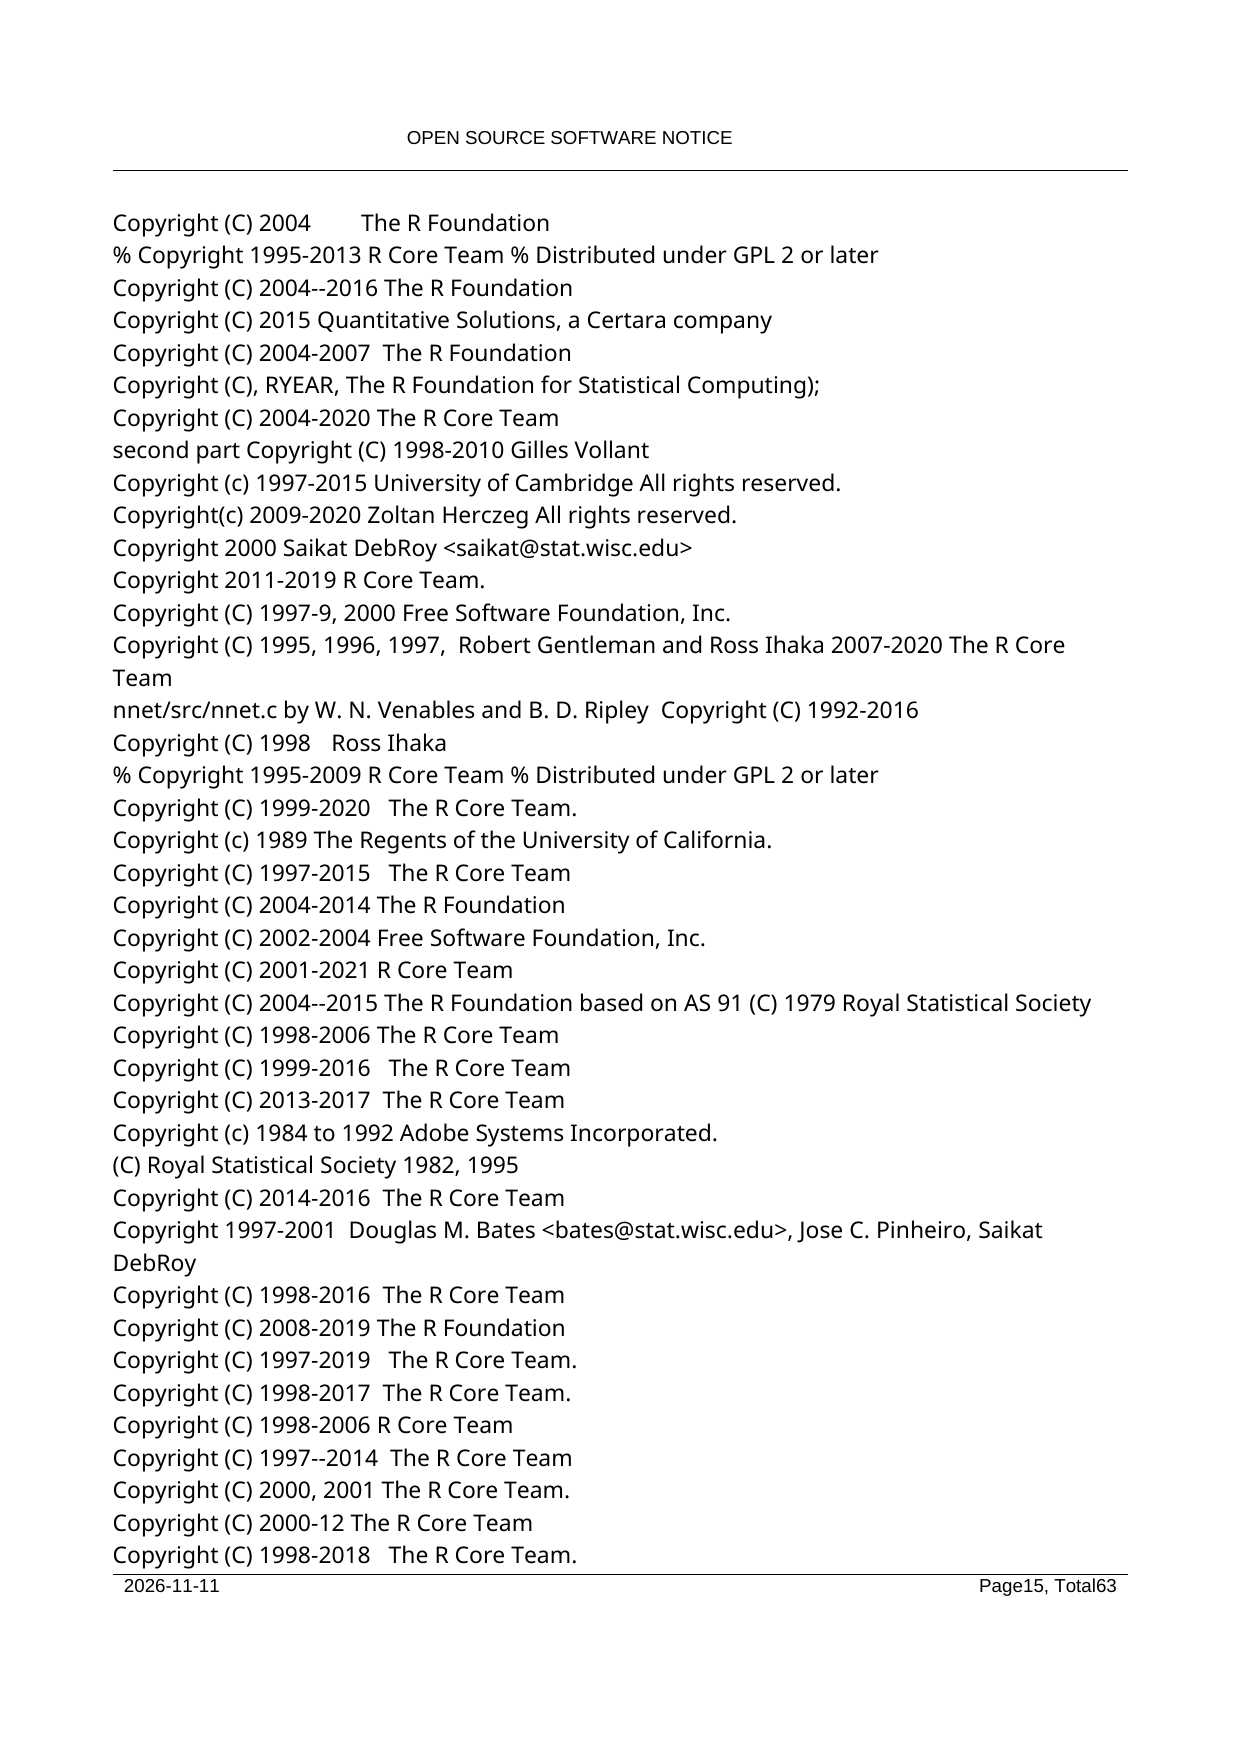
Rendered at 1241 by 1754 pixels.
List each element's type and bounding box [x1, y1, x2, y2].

text [112, 206, 1128, 1571]
